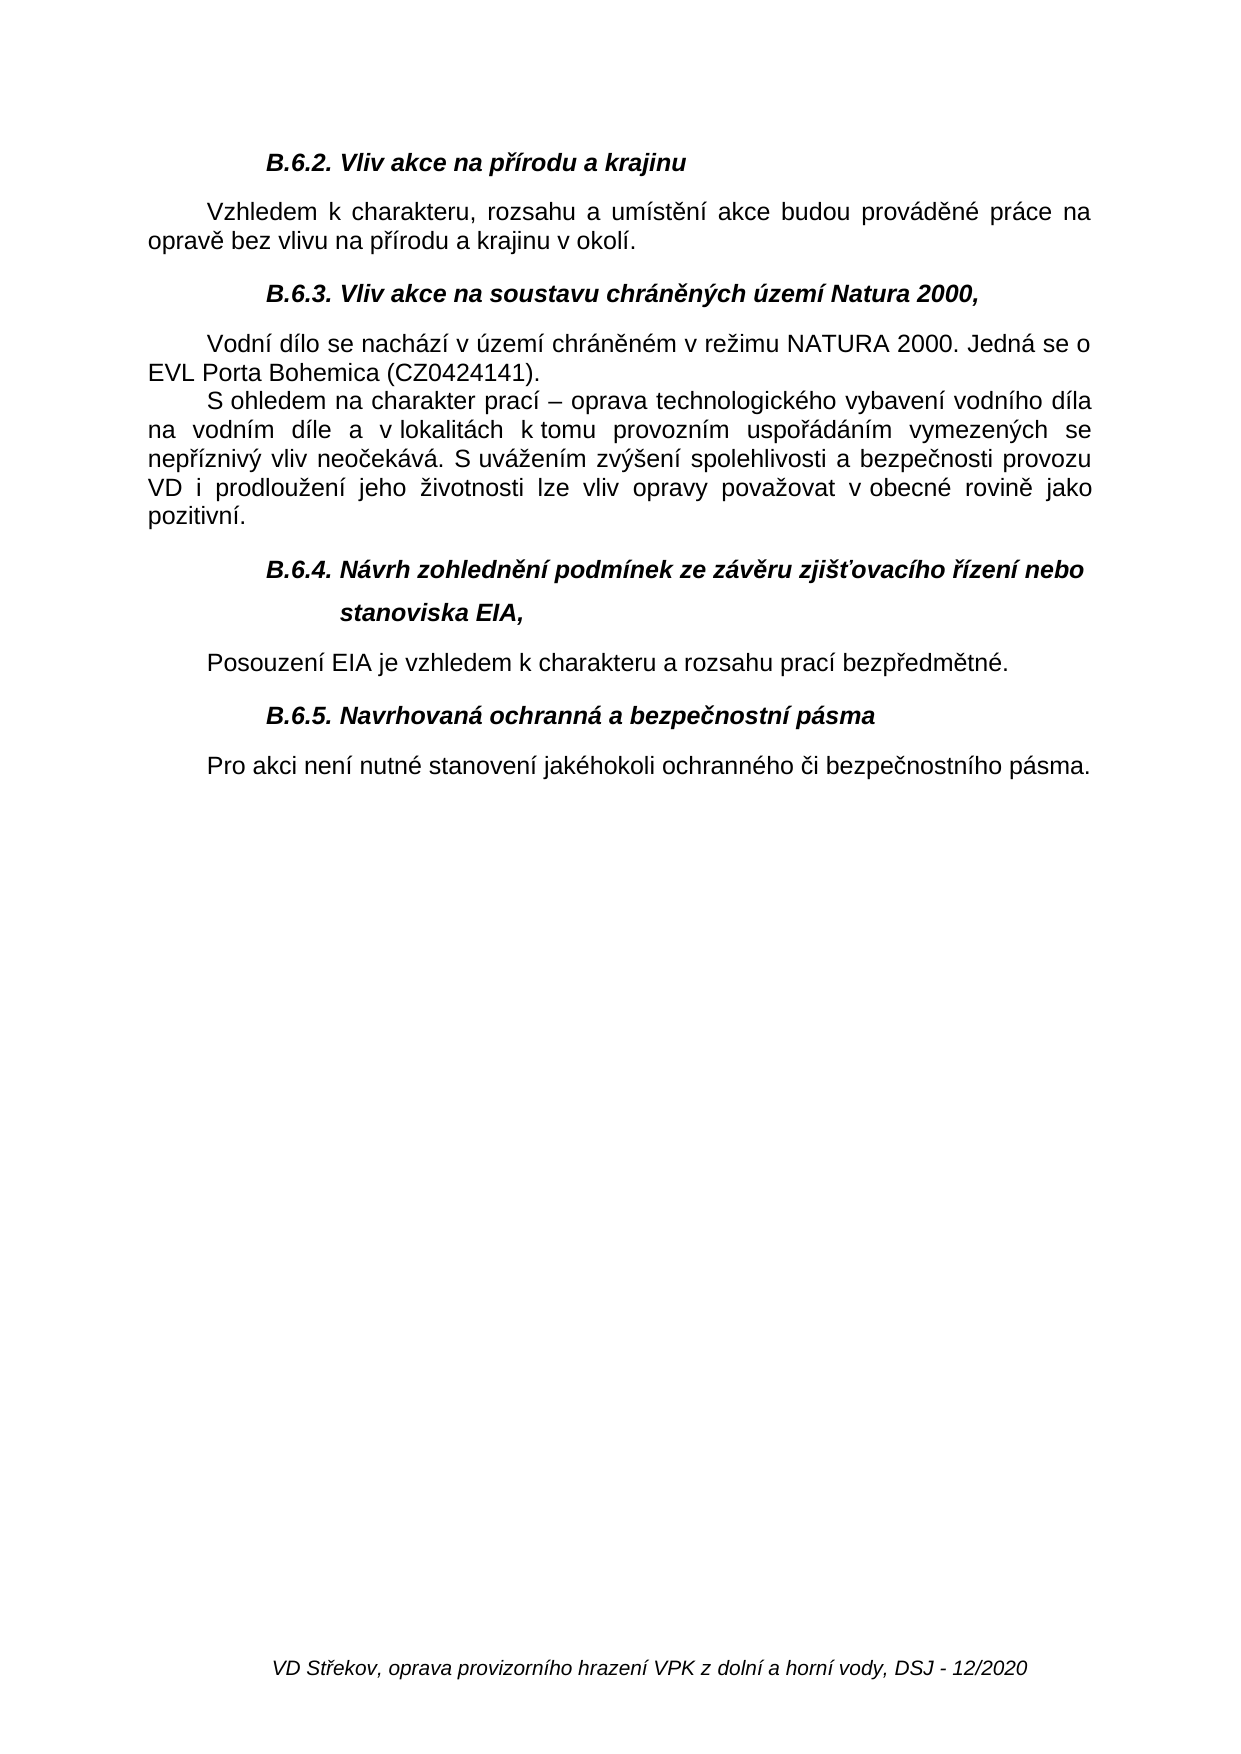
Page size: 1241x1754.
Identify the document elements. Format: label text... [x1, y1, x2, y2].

subtitle Navrhovaná ochranná a bezpečnostní pásma [266, 701, 1093, 730]
subtitle Vliv akce na soustavu chráněných území Natura 2000, [266, 279, 1093, 308]
subtitle Návrh zohlednění podmínek ze závěru zjišťovacího řízení nebo stanoviska EIA, [266, 555, 1093, 627]
text Pro akci není nutné stanovení jakéhokoli ochranného či bezpečnostního pásma. [148, 751, 1093, 779]
text Posouzení EIA je vzhledem k charakteru a rozsahu prací bezpředmětné. [148, 648, 1093, 676]
subtitle Vliv akce na přírodu a krajinu [266, 148, 1093, 176]
text Vzhledem k charakteru, rozsahu a umístění akce budou prováděné práce na opravě bez vlivu na přírodu a krajinu v okolí. [148, 197, 1093, 254]
text Vodní dílo se nachází v území chráněném v režimu NATURA 2000. Jedná se o EVL Porta Bohemica (CZ0424141). [148, 329, 1093, 386]
text S ohledem na charakter prací – oprava technologického vybavení vodního díla na vodním díle a v lokalitách k tomu provozním uspořádáním vymezených se nepříznivý vliv neočekává. S uvážením zvýšení spolehlivosti a bezpečnosti provozu VD i prodloužení jeho životnosti lze vliv opravy považovat v obecné rovině jako pozitivní. [148, 386, 1093, 530]
